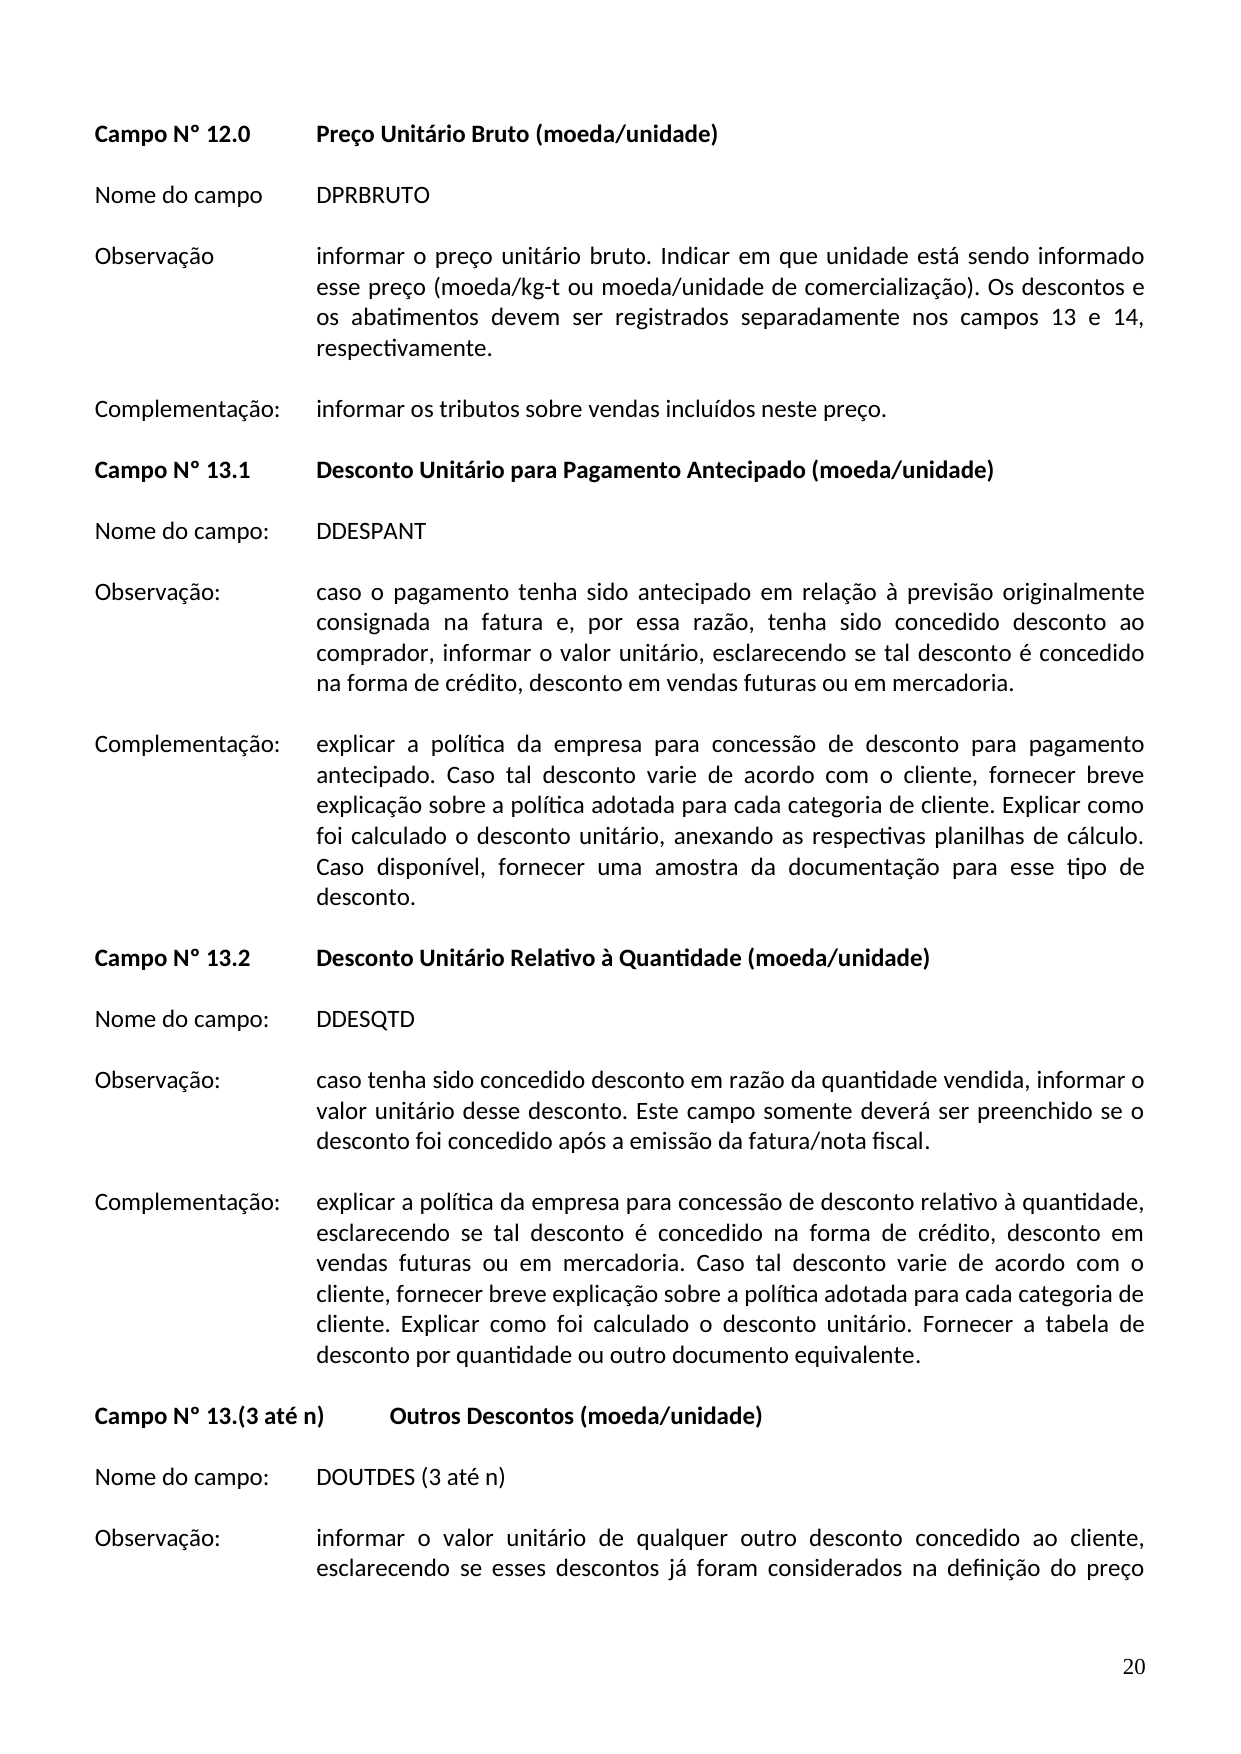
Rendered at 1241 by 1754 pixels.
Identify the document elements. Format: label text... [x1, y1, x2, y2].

text Campo Nº 13.2 Desconto Unitário Relativo à Quantidade (moeda/unidade) [94, 942, 1146, 973]
text Complementação: explicar a política da empresa para concessão de desconto para pagamento antecipado. Caso tal desconto varie de acordo com o cliente, fornecer breve explicação sobre a política adotada para cada categoria de cliente. Explicar como foi calculado o desconto unitário, anexando as respectivas planilhas de cálculo. Caso disponível, fornecer uma amostra da documentação para esse tipo de desconto. [94, 728, 1146, 912]
text Observação: caso o pagamento tenha sido antecipado em relação à previsão originalmente consignada na fatura e, por essa razão, tenha sido concedido desconto ao comprador, informar o valor unitário, esclarecendo se tal desconto é concedido na forma de crédito, desconto em vendas futuras ou em mercadoria. [94, 576, 1146, 698]
text Nome do campo: DOUTDES (3 até n) [94, 1461, 1146, 1492]
text Complementação: explicar a política da empresa para concessão de desconto relativo à quantidade, esclarecendo se tal desconto é concedido na forma de crédito, desconto em vendas futuras ou em mercadoria. Caso tal desconto varie de acordo com o cliente, fornecer breve explicação sobre a política adotada para cada categoria de cliente. Explicar como foi calculado o desconto unitário. Fornecer a tabela de desconto por quantidade ou outro documento equivalente. [94, 1186, 1146, 1369]
text Campo Nº 12.0 Preço Unitário Bruto (moeda/unidade) [94, 118, 1146, 149]
text Nome do campo DPRBRUTO [94, 179, 1146, 210]
text Campo Nº 13.1 Desconto Unitário para Pagamento Antecipado (moeda/unidade) [94, 454, 1146, 484]
text Nome do campo: DDESQTD [94, 1003, 1146, 1034]
text Campo Nº 13.(3 até n) Outros Descontos (moeda/unidade) [94, 1400, 1146, 1431]
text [94, 1522, 1146, 1583]
text Observação informar o preço unitário bruto. Indicar em que unidade está sendo informado esse preço (moeda/kg-t ou moeda/unidade de comercialização). Os descontos e os abatimentos devem ser registrados separadamente nos campos 13 e 14, respectivamente. [94, 240, 1146, 362]
text Nome do campo: DDESPANT [94, 515, 1146, 545]
text Observação: caso tenha sido concedido desconto em razão da quantidade vendida, informar o valor unitário desse desconto. Este campo somente deverá ser preenchido se o desconto foi concedido após a emissão da fatura/nota fiscal. [94, 1064, 1146, 1156]
text Complementação: informar os tributos sobre vendas incluídos neste preço. [94, 393, 1146, 423]
